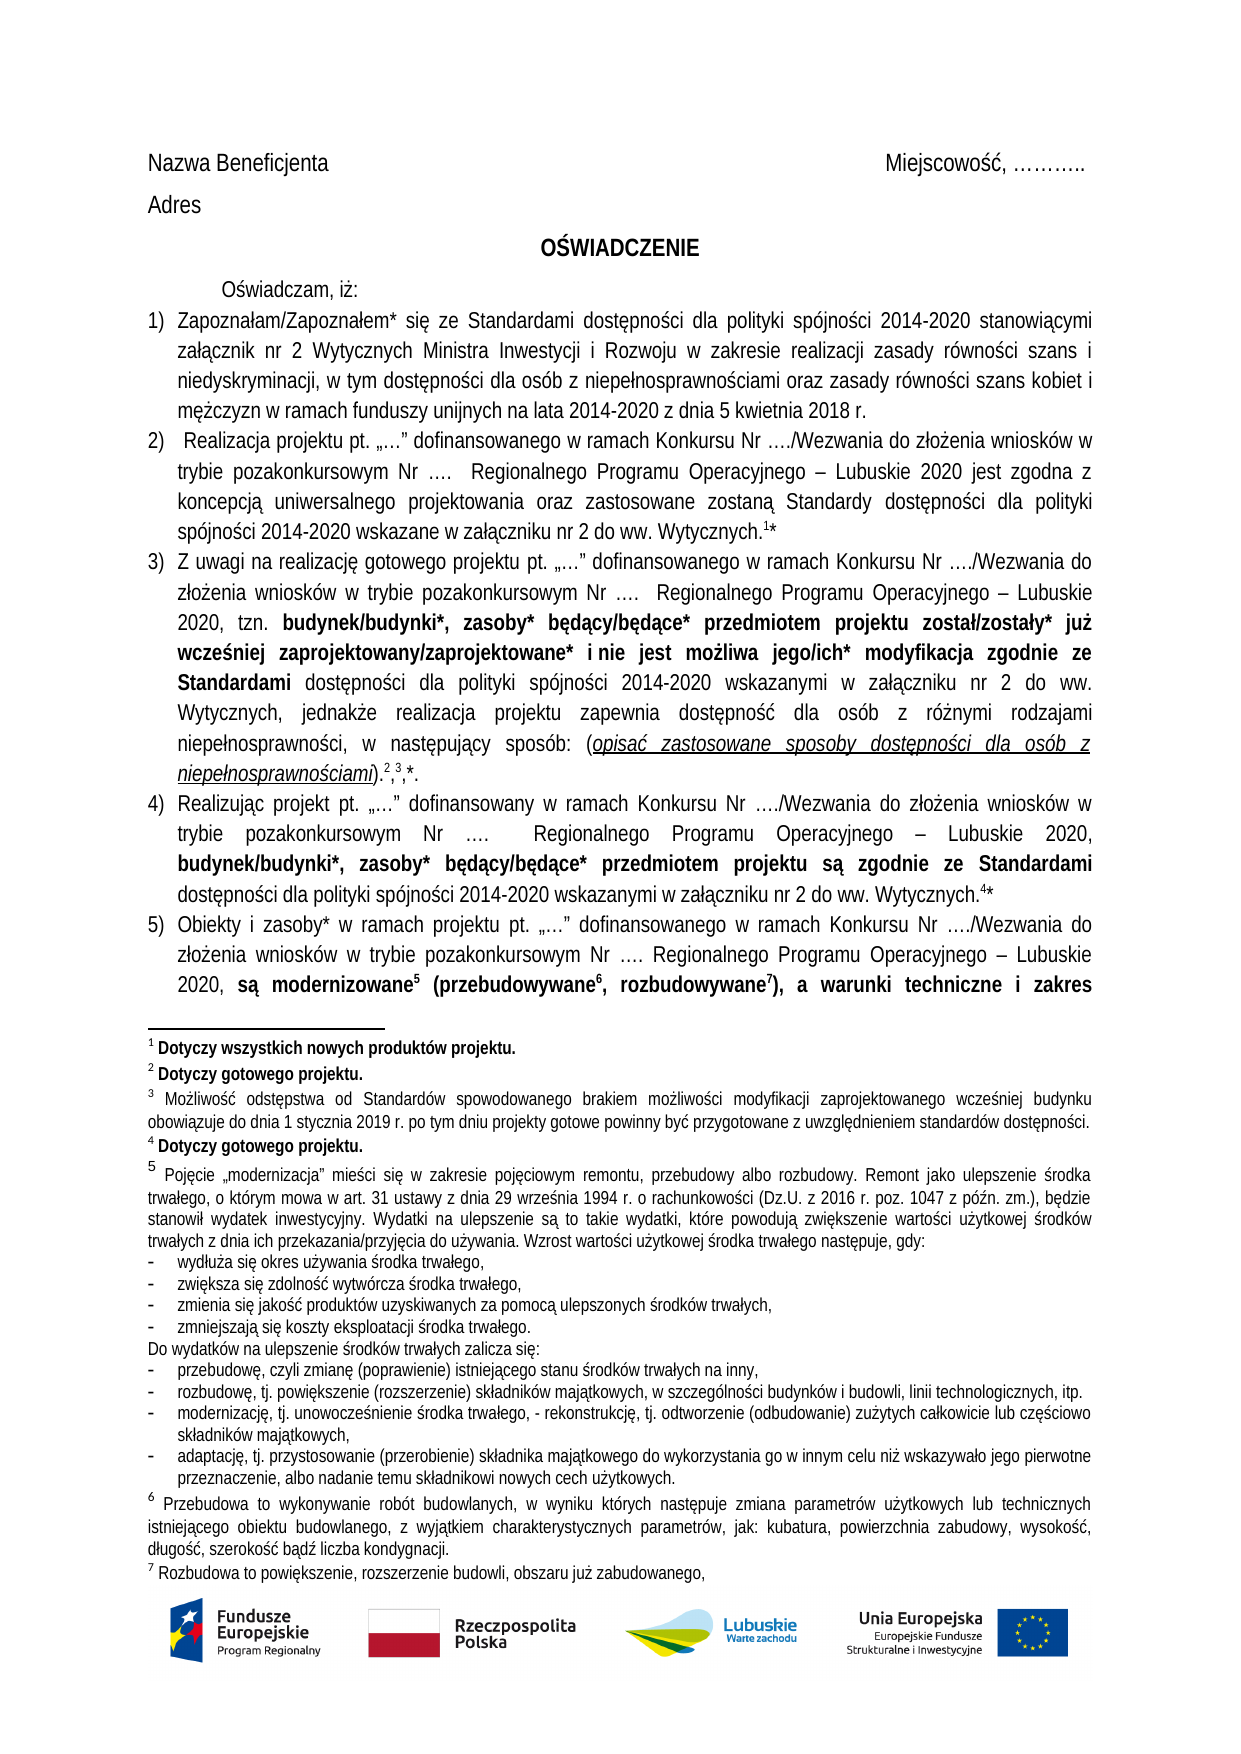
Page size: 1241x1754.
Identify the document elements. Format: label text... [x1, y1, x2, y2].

list Realizacja projektu pt. „…” dofinansowanego w ramach Konkursu Nr …./Wezwania do złożenia wniosków w trybie pozakonkursowym Nr …. Regionalnego Programu Operacyjnego – Lubuskie 2020 jest zgodna z koncepcją uniwersalnego projektowania oraz zastosowane zostaną Standardy dostępności dla polityki spójności 2014-2020 wskazane w załączniku nr 2 do ww. Wytycznych.* [148, 427, 1093, 544]
list Z uwagi na realizację gotowego projektu pt. „…” dofinansowanego w ramach Konkursu Nr …./Wezwania do złożenia wniosków w trybie pozakonkursowym Nr …. Regionalnego Programu Operacyjnego – Lubuskie 2020, tzn. budynek/budynki*, zasoby* będący/będące* przedmiotem projektu został/zostały* już wcześniej zaprojektowany/zaprojektowane* i nie jest możliwa jego/ich* modyfikacja zgodnie ze Standardami dostępności dla polityki spójności 2014-2020 wskazanymi w załączniku nr 2 do ww. Wytycznych, jednakże realizacja projektu zapewnia dostępność dla osób z różnymi rodzajami niepełnosprawności, w następujący sposób: (opisać zastosowane sposoby dostępności dla osób z niepełnosprawnościami).,,*. [148, 548, 1093, 786]
text Oświadczam, iż: [148, 276, 1093, 303]
text Adres [148, 191, 1093, 219]
text Nazwa Beneficjenta Miejscowość, ……….. [148, 148, 1093, 176]
text OŚWIADCZENIE [148, 233, 1093, 262]
list Zapoznałam/Zapoznałem* się ze Standardami dostępności dla polityki spójności 2014-2020 stanowiącymi załącznik nr 2 Wytycznych Ministra Inwestycji i Rozwoju w zakresie realizacji zasady równości szans i niedyskryminacji, w tym dostępności dla osób z niepełnosprawnościami oraz zasady równości szans kobiet i mężczyzn w ramach funduszy unijnych na lata 2014-2020 z dnia 5 kwietnia 2018 r. [148, 307, 1093, 423]
list Obiekty i zasoby* w ramach projektu pt. „…” dofinansowanego w ramach Konkursu Nr …./Wezwania do złożenia wniosków w trybie pozakonkursowym Nr …. Regionalnego Programu Operacyjnego – Lubuskie 2020, są modernizowane (przebudowywane, rozbudowywane), a warunki techniczne i zakres prowadzonej modernizacji nie pozwalają na zastosowanie Standardów dostępności dla polityki spójności 2014-2020 wskazanymi w załączniku nr 2 do ww. Wytycznych, jednakże realizacja projektu zapewnia dostępność dla osób z różnymi rodzajami niepełnosprawności, w następujący sposób: (opisać zastosowane sposoby dostępności dla osób z niepełnosprawnościami).* [148, 911, 1093, 997]
list Realizując projekt pt. „…” dofinansowany w ramach Konkursu Nr …./Wezwania do złożenia wniosków w trybie pozakonkursowym Nr …. Regionalnego Programu Operacyjnego – Lubuskie 2020, budynek/budynki*, zasoby* będący/będące* przedmiotem projektu są zgodnie ze Standardami dostępności dla polityki spójności 2014-2020 wskazanymi w załączniku nr 2 do ww. Wytycznych.* [148, 790, 1093, 907]
